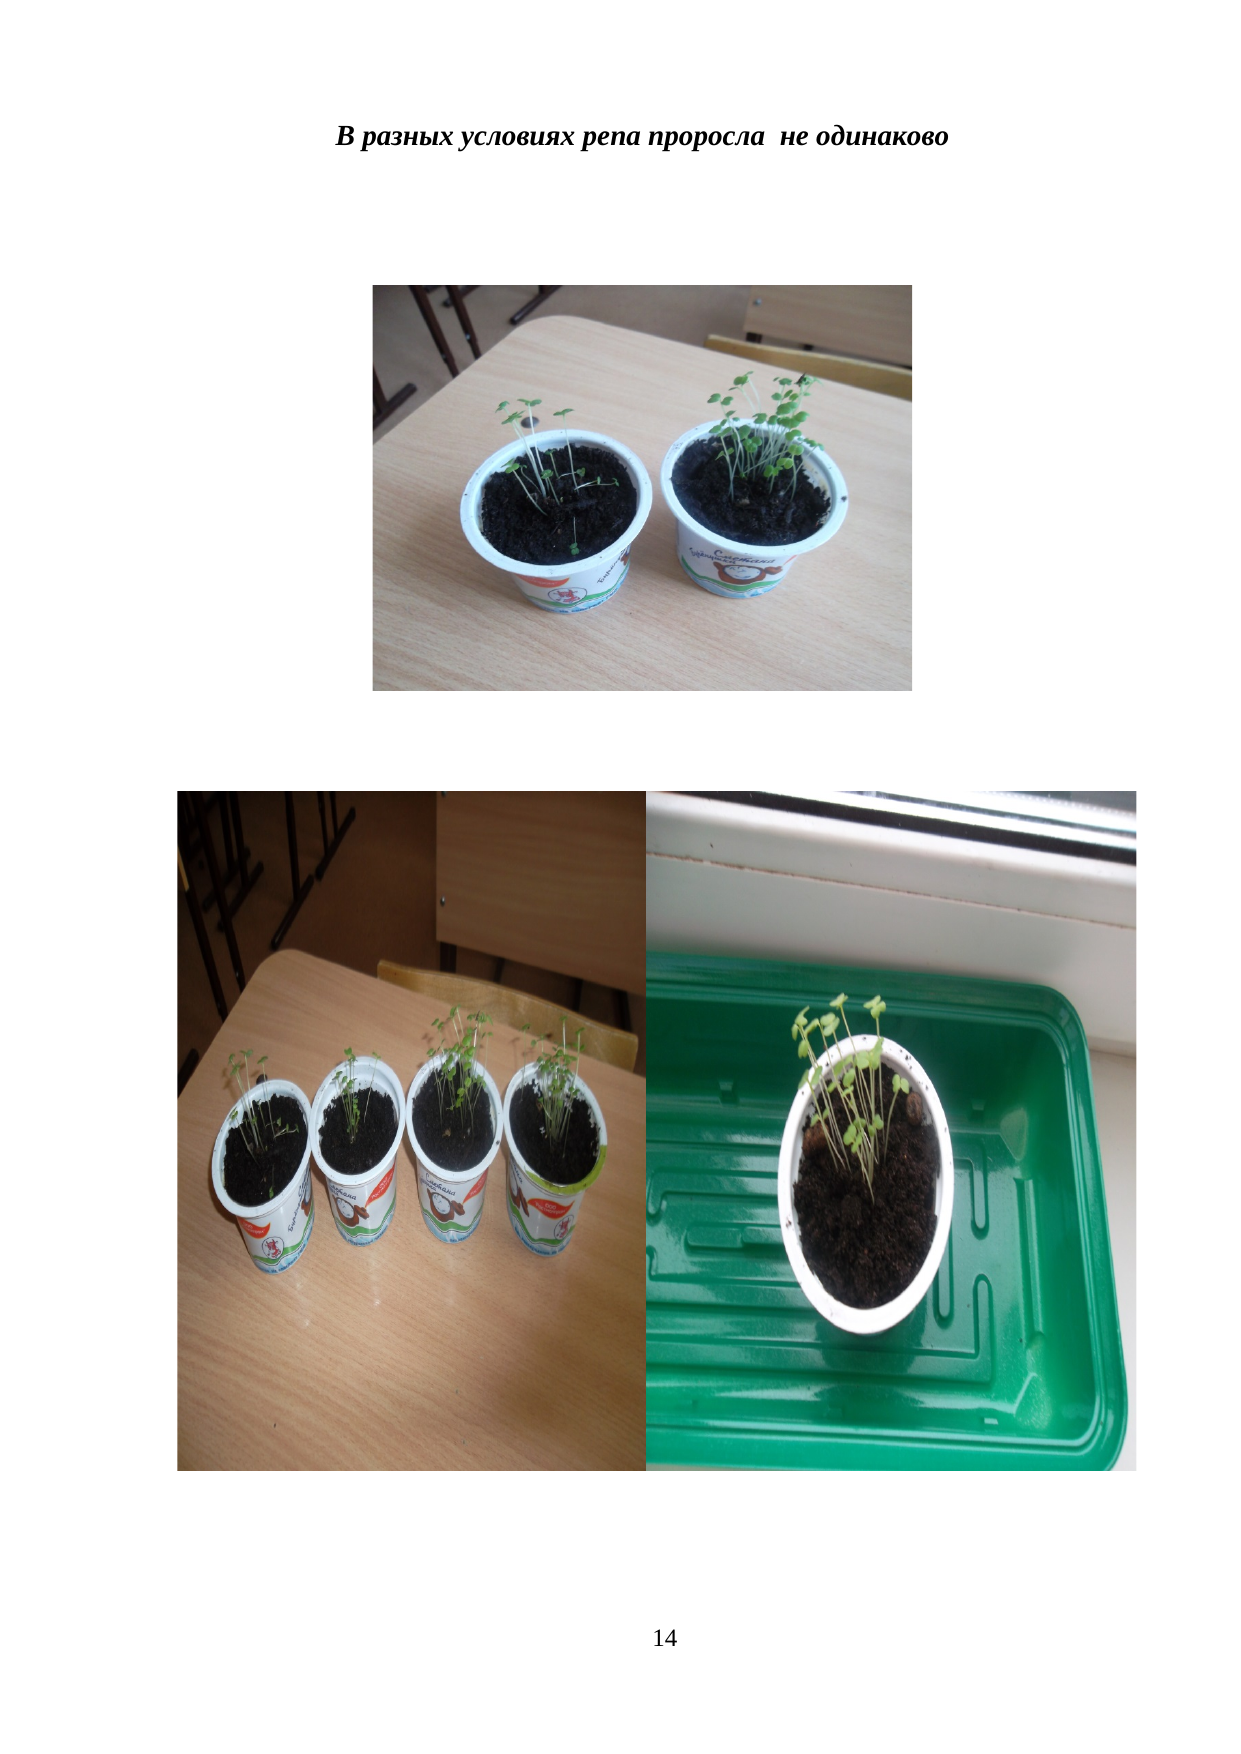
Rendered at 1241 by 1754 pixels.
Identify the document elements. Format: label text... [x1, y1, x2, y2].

picture [177, 791, 1137, 1471]
text В разных условиях репа проросла не одинаково [133, 118, 1152, 152]
picture [372, 285, 913, 691]
